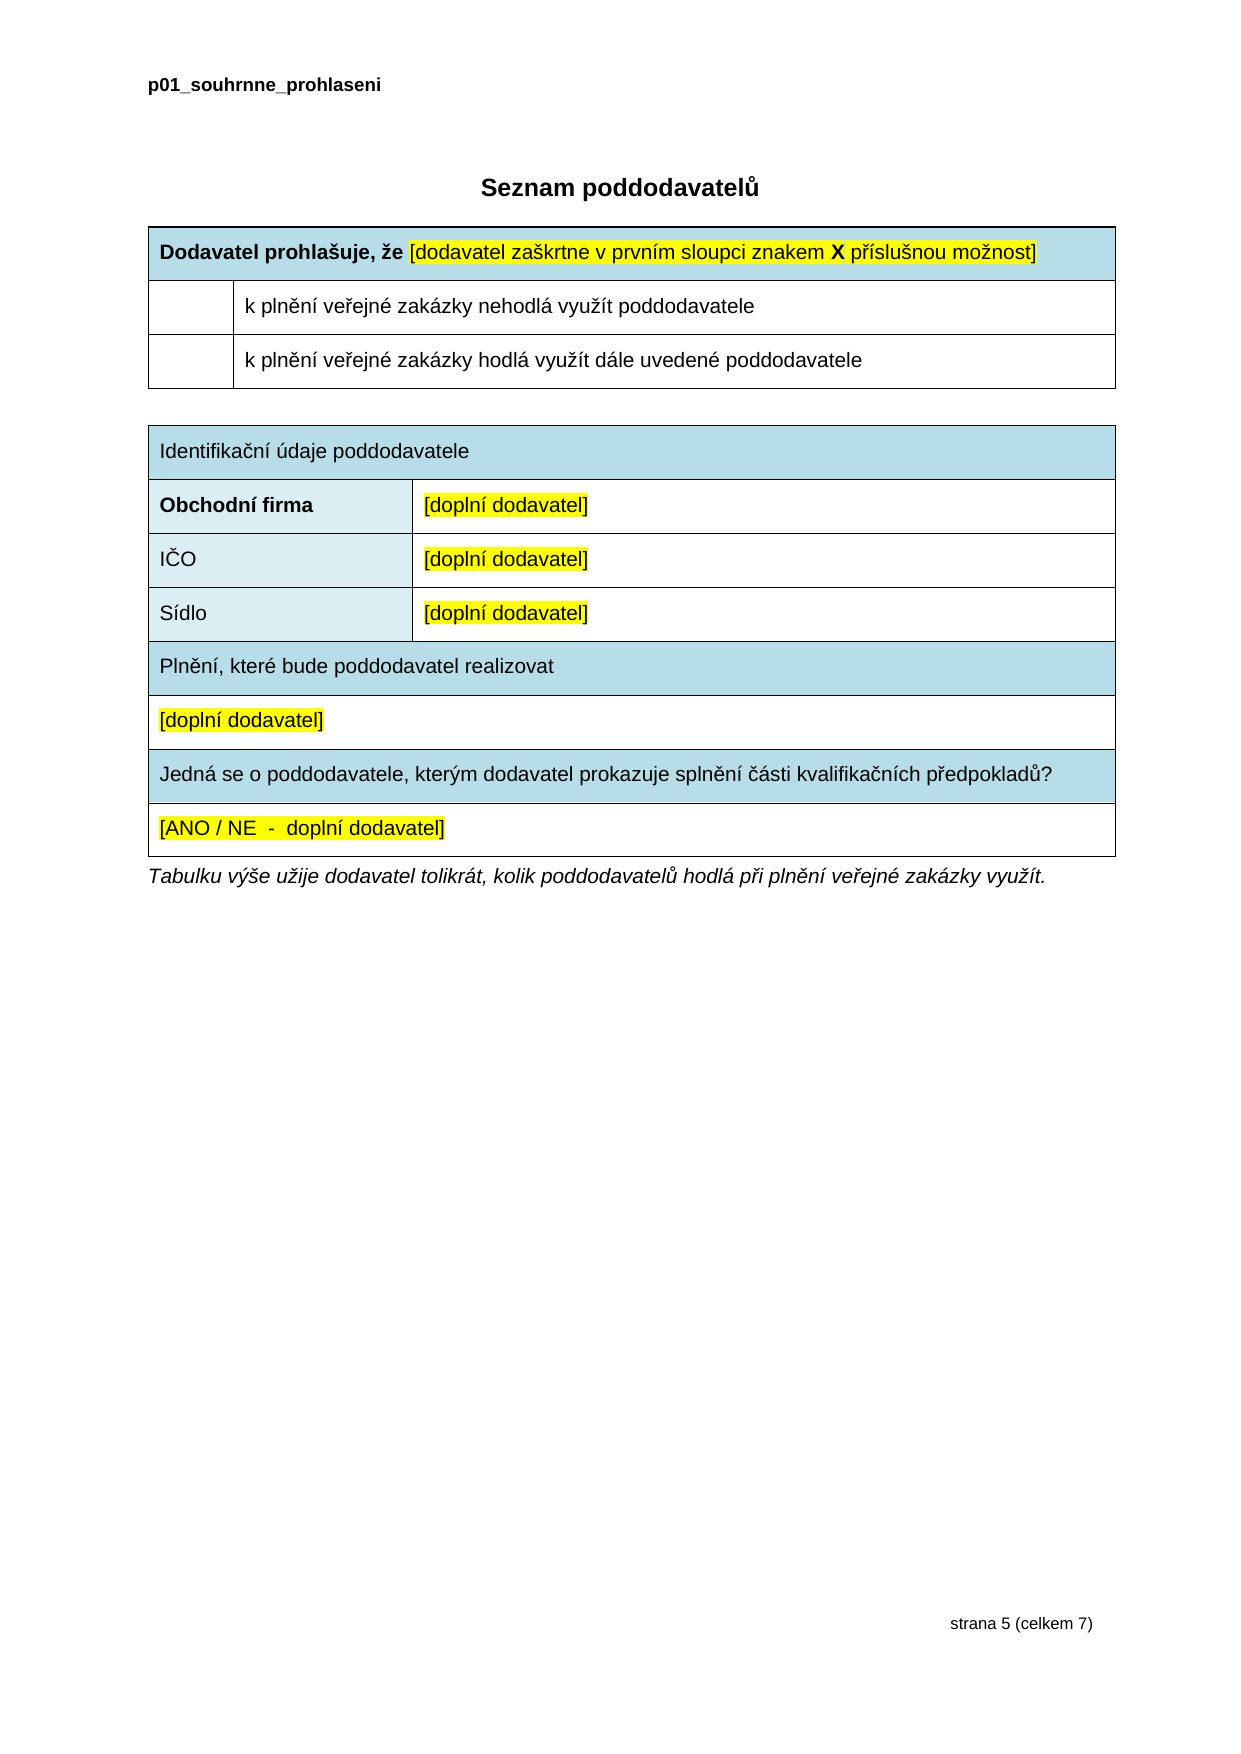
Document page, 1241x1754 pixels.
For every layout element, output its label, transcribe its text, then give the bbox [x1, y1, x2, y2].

table_header Identifikační údaje poddodavatele [149, 426, 1115, 479]
table_cell [doplní dodavatel] [149, 696, 1115, 748]
table_cell k plnění veřejné zakázky nehodlá využít poddodavatele [234, 281, 1115, 334]
table_cell k plnění veřejné zakázky hodlá využít dále uvedené poddodavatele [234, 335, 1115, 388]
table_cell Jedná se o poddodavatele, kterým dodavatel prokazuje splnění části kvalifikačních předpokladů? [149, 750, 1115, 802]
table_cell [doplní dodavatel] [413, 588, 1115, 641]
table_cell [149, 335, 233, 388]
table_cell Obchodní firma [149, 480, 412, 533]
text Seznam poddodavatelů [148, 173, 1093, 201]
table_cell IČO [149, 534, 412, 587]
table_cell Sídlo [149, 588, 412, 641]
table_cell [ANO / NE - doplní dodavatel] [149, 804, 1115, 856]
text Tabulku výše užije dodavatel tolikrát, kolik poddodavatelů hodlá při plnění veřejné zakázky využít. [148, 863, 1093, 887]
table_cell [149, 281, 233, 334]
table_cell Plnění, které bude poddodavatel realizovat [149, 642, 1115, 695]
table_header Dodavatel prohlašuje, že [dodavatel zaškrtne v prvním sloupci znakem X příslušnou možnost] [149, 228, 1115, 280]
table_cell [doplní dodavatel] [413, 534, 1115, 587]
table_cell [doplní dodavatel] [413, 480, 1115, 533]
